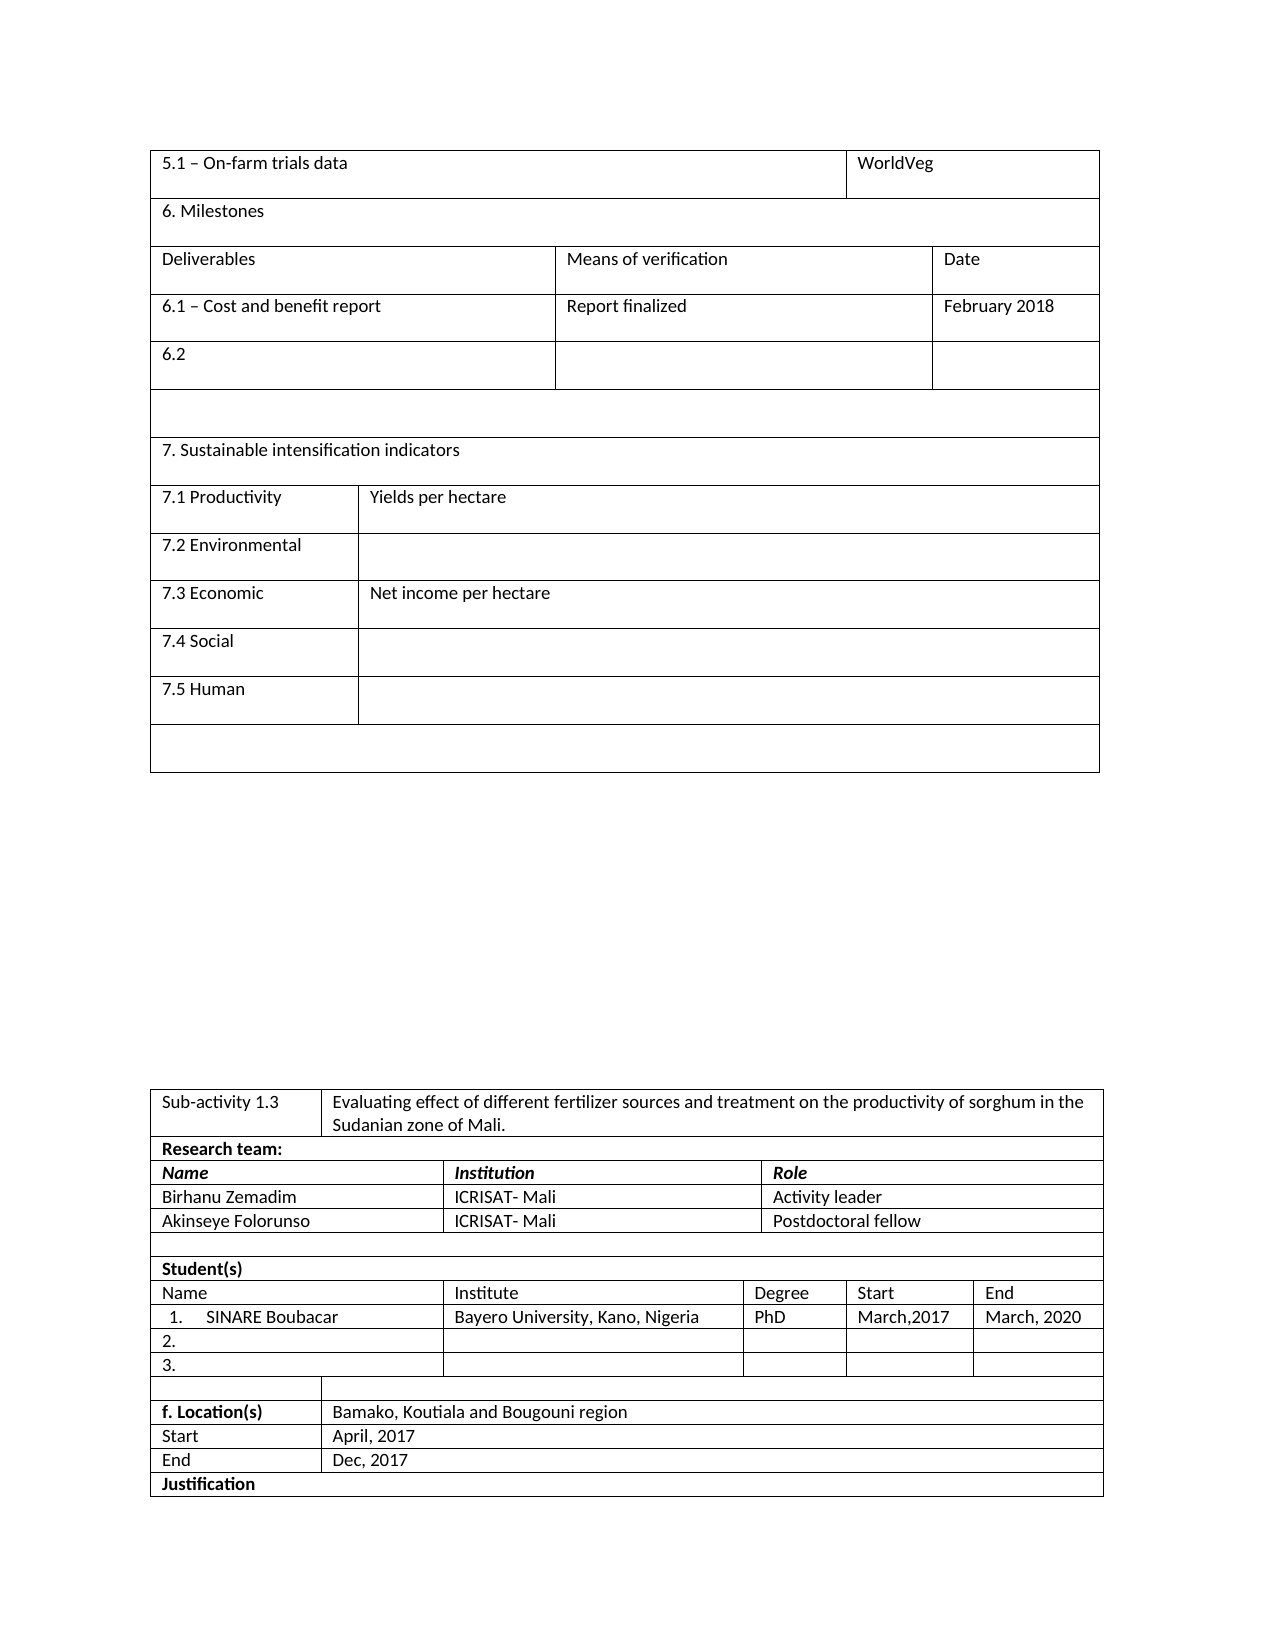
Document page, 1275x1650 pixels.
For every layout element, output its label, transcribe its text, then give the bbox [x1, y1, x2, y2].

table_cell [847, 1353, 973, 1376]
table_cell 7.5 Human [151, 677, 358, 724]
table_cell [359, 534, 1099, 580]
table_cell Dec, 2017 [322, 1449, 1103, 1472]
table_cell [444, 1329, 743, 1352]
table_cell [974, 1353, 1103, 1376]
table_cell February 2018 [933, 295, 1099, 341]
table_cell Start [847, 1281, 973, 1304]
table_cell 3. [151, 1353, 443, 1376]
table_cell 6.2 [151, 342, 555, 389]
table_cell Activity leader [762, 1185, 1103, 1208]
table_cell Degree [744, 1281, 846, 1304]
table_cell WorldVeg [847, 151, 1099, 198]
table_cell 2. [151, 1329, 443, 1352]
table_cell Birhanu Zemadim [151, 1185, 443, 1208]
table_cell PhD [744, 1305, 846, 1328]
table_cell Role [762, 1161, 1103, 1184]
table_cell 7.4 Social [151, 629, 358, 676]
table_header Sub-activity 1.3 [151, 1090, 321, 1136]
table_cell Name [151, 1161, 443, 1184]
table_cell [744, 1329, 846, 1352]
table_cell [359, 629, 1099, 676]
table_cell Deliverables [151, 247, 555, 293]
table_cell March,2017 [847, 1305, 973, 1328]
table_cell f. Location(s) [151, 1401, 321, 1424]
table_cell [359, 677, 1099, 724]
table_cell Akinseye Folorunso [151, 1209, 443, 1232]
table_cell March, 2020 [974, 1305, 1103, 1328]
table_cell [847, 1329, 973, 1352]
table_cell End [151, 1449, 321, 1472]
table_cell [151, 725, 1099, 772]
table_cell SINARE Boubacar [151, 1305, 443, 1328]
table_cell Name [151, 1281, 443, 1304]
table_cell [151, 390, 1099, 437]
table_cell Yields per hectare [359, 486, 1099, 532]
table_cell 7.2 Environmental [151, 534, 358, 580]
table_cell Report finalized [556, 295, 932, 341]
table_cell [322, 1377, 1103, 1400]
table_cell ICRISAT- Mali [444, 1185, 761, 1208]
table_cell [444, 1353, 743, 1376]
table_cell Bamako, Koutiala and Bougouni region [322, 1401, 1103, 1424]
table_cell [151, 1473, 1103, 1496]
table_cell End [974, 1281, 1103, 1304]
table_cell [151, 1377, 321, 1400]
table_cell ICRISAT- Mali [444, 1209, 761, 1232]
table_cell Bayero University, Kano, Nigeria [444, 1305, 743, 1328]
table_cell 5.1 – On-farm trials data [151, 151, 846, 198]
table_cell [933, 342, 1099, 389]
table_cell Institute [444, 1281, 743, 1304]
table_cell 6. Milestones [151, 199, 1099, 246]
table_cell [744, 1353, 846, 1376]
table_cell Postdoctoral fellow [762, 1209, 1103, 1232]
table_cell Institution [444, 1161, 761, 1184]
table_cell Start [151, 1425, 321, 1448]
table_cell [556, 342, 932, 389]
table_cell Research team: [151, 1137, 1103, 1160]
table_cell [974, 1329, 1103, 1352]
table_cell Student(s) [151, 1257, 1103, 1280]
table_cell 7.3 Economic [151, 581, 358, 628]
table_cell April, 2017 [322, 1425, 1103, 1448]
table_cell 7. Sustainable intensification indicators [151, 438, 1099, 485]
table_cell Net income per hectare [359, 581, 1099, 628]
table_header Evaluating effect of different fertilizer sources and treatment on the productivity of sorghum in the Sudanian zone of Mali. [322, 1090, 1103, 1136]
table_cell [151, 1233, 1103, 1256]
table_cell 6.1 – Cost and benefit report [151, 295, 555, 341]
table_cell Means of verification [556, 247, 932, 293]
table_cell 7.1 Productivity [151, 486, 358, 532]
table_cell Date [933, 247, 1099, 293]
